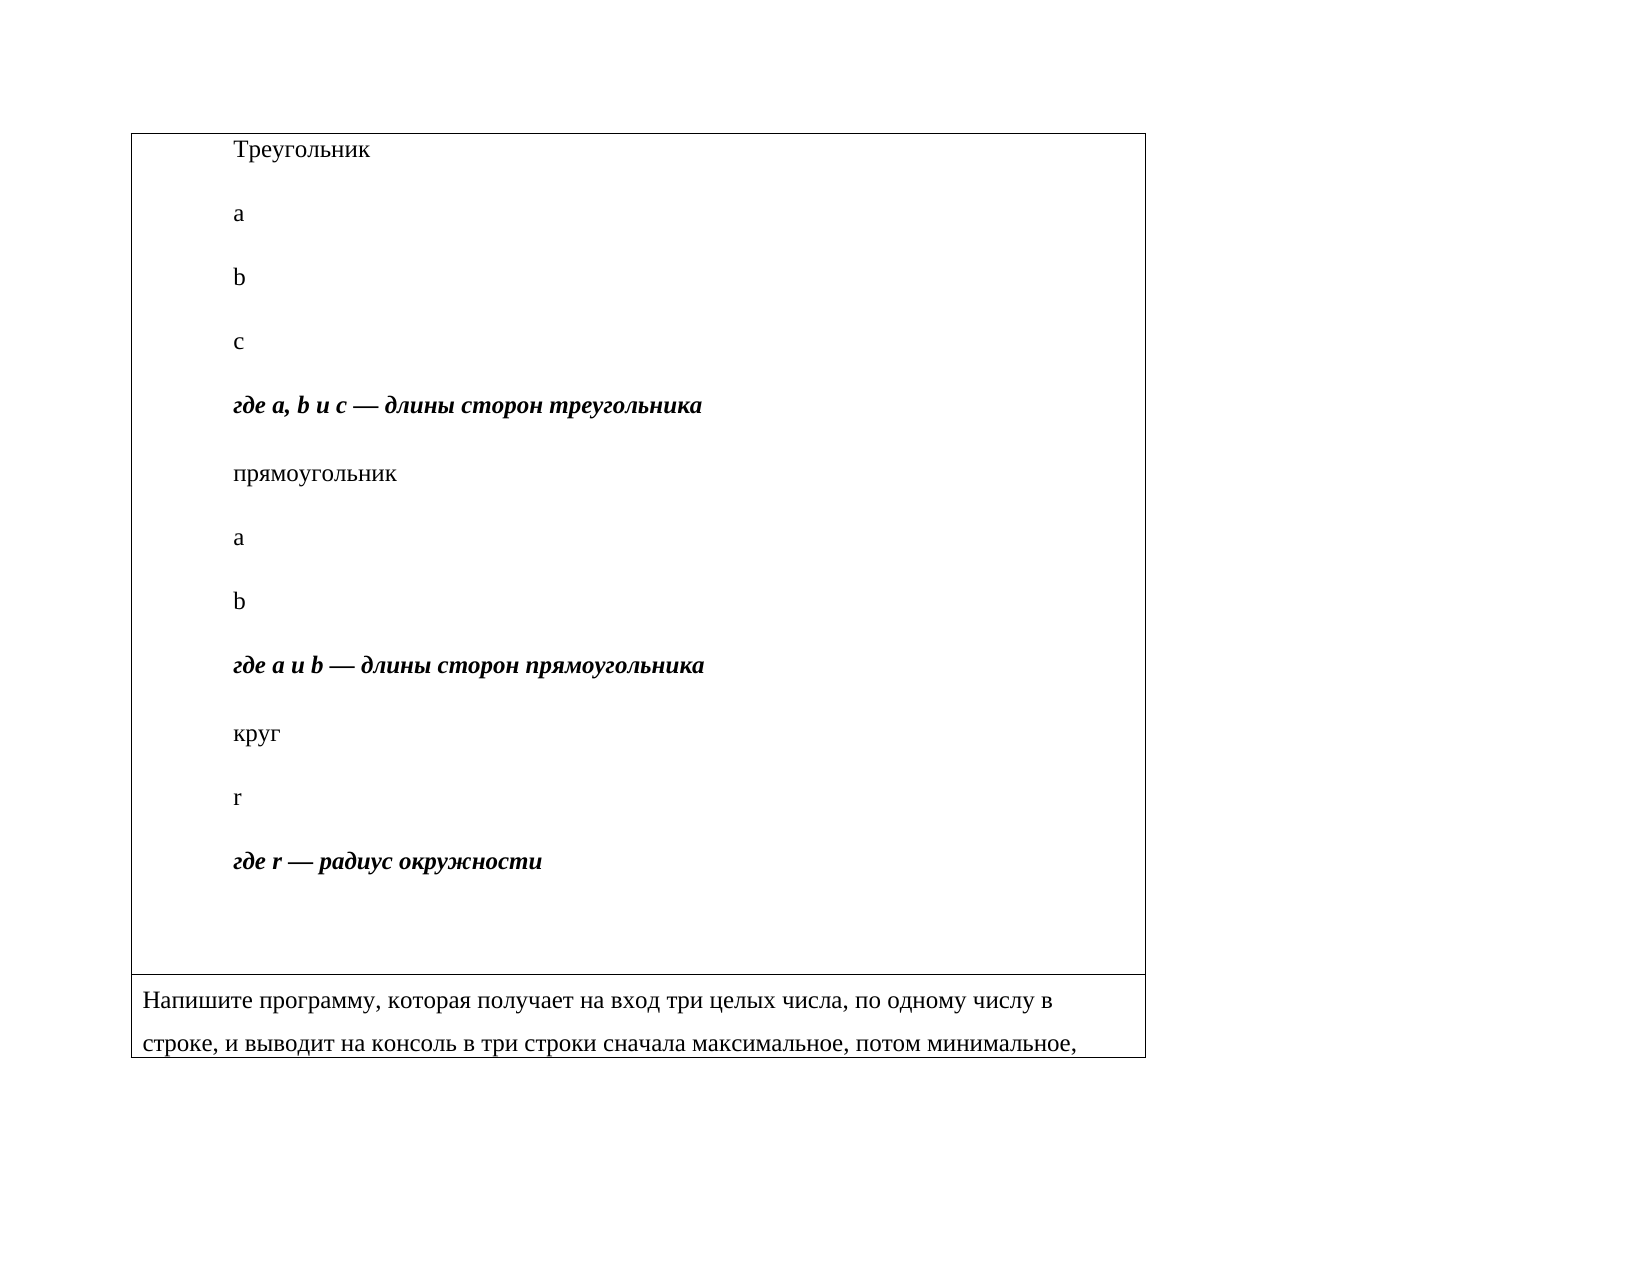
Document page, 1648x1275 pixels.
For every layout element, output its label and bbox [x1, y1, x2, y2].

table_cell [132, 134, 1145, 974]
table_cell [132, 975, 1145, 1057]
